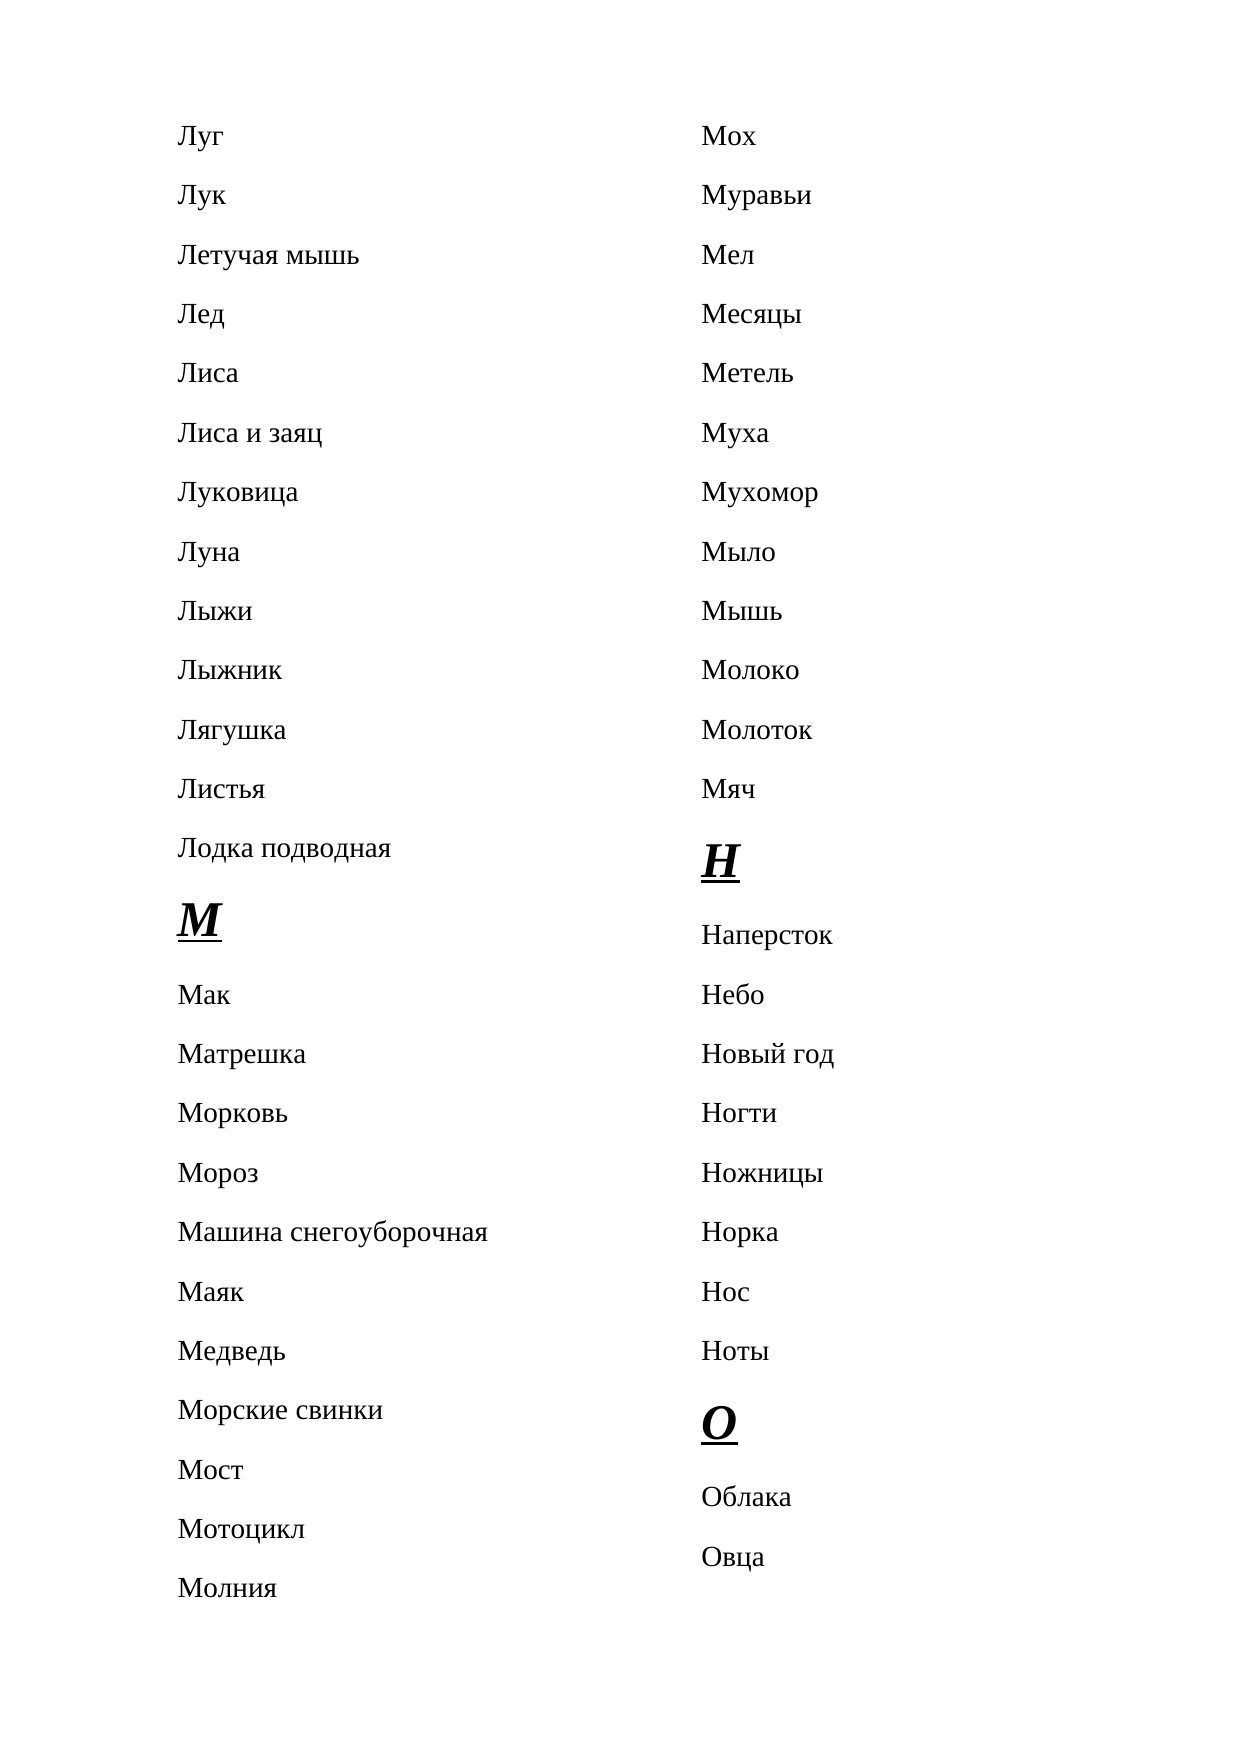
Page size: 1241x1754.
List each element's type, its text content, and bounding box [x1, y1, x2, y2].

text О [701, 1392, 1152, 1450]
text Наперсток [701, 917, 1152, 951]
text Морковь [177, 1096, 627, 1129]
text Мышь [701, 593, 1152, 627]
text Мох [701, 118, 1152, 152]
text Норка [701, 1214, 1152, 1248]
text Лед [177, 296, 627, 330]
text Лодка подводная [177, 831, 627, 864]
text Молоко [701, 652, 1152, 686]
text Луг [177, 118, 627, 152]
text Морские свинки [177, 1392, 627, 1426]
text Мост [177, 1452, 627, 1485]
text Мак [177, 977, 627, 1010]
text Молоток [701, 712, 1152, 745]
text Лыжи [177, 593, 627, 627]
text Летучая мышь [177, 237, 627, 270]
text Листья [177, 771, 627, 805]
text Ноты [701, 1333, 1152, 1367]
text Новый год [701, 1036, 1152, 1070]
text Луна [177, 534, 627, 567]
text Ножницы [701, 1155, 1152, 1188]
text Маяк [177, 1274, 627, 1307]
text Лягушка [177, 712, 627, 745]
text Мотоцикл [177, 1511, 627, 1545]
text Матрешка [177, 1036, 627, 1070]
text Машина снегоуборочная [177, 1214, 627, 1248]
text Лиса [177, 356, 627, 389]
text Мухомор [701, 474, 1152, 508]
text Молния [177, 1571, 627, 1604]
text Луковица [177, 474, 627, 508]
text Муравьи [701, 177, 1152, 211]
text Мяч [701, 771, 1152, 805]
text Мыло [701, 534, 1152, 567]
text Мел [701, 237, 1152, 270]
text Нос [701, 1274, 1152, 1307]
text Метель [701, 356, 1152, 389]
text Месяцы [701, 296, 1152, 330]
text Овца [701, 1539, 1152, 1572]
text Лыжник [177, 652, 627, 686]
text М [177, 890, 627, 947]
text Н [701, 831, 1152, 888]
text Небо [701, 977, 1152, 1010]
text Мороз [177, 1155, 627, 1188]
text Облака [701, 1479, 1152, 1513]
text Ногти [701, 1096, 1152, 1129]
text Медведь [177, 1333, 627, 1367]
text Лук [177, 177, 627, 211]
text Муха [701, 415, 1152, 448]
text Лиса и заяц [177, 415, 627, 448]
